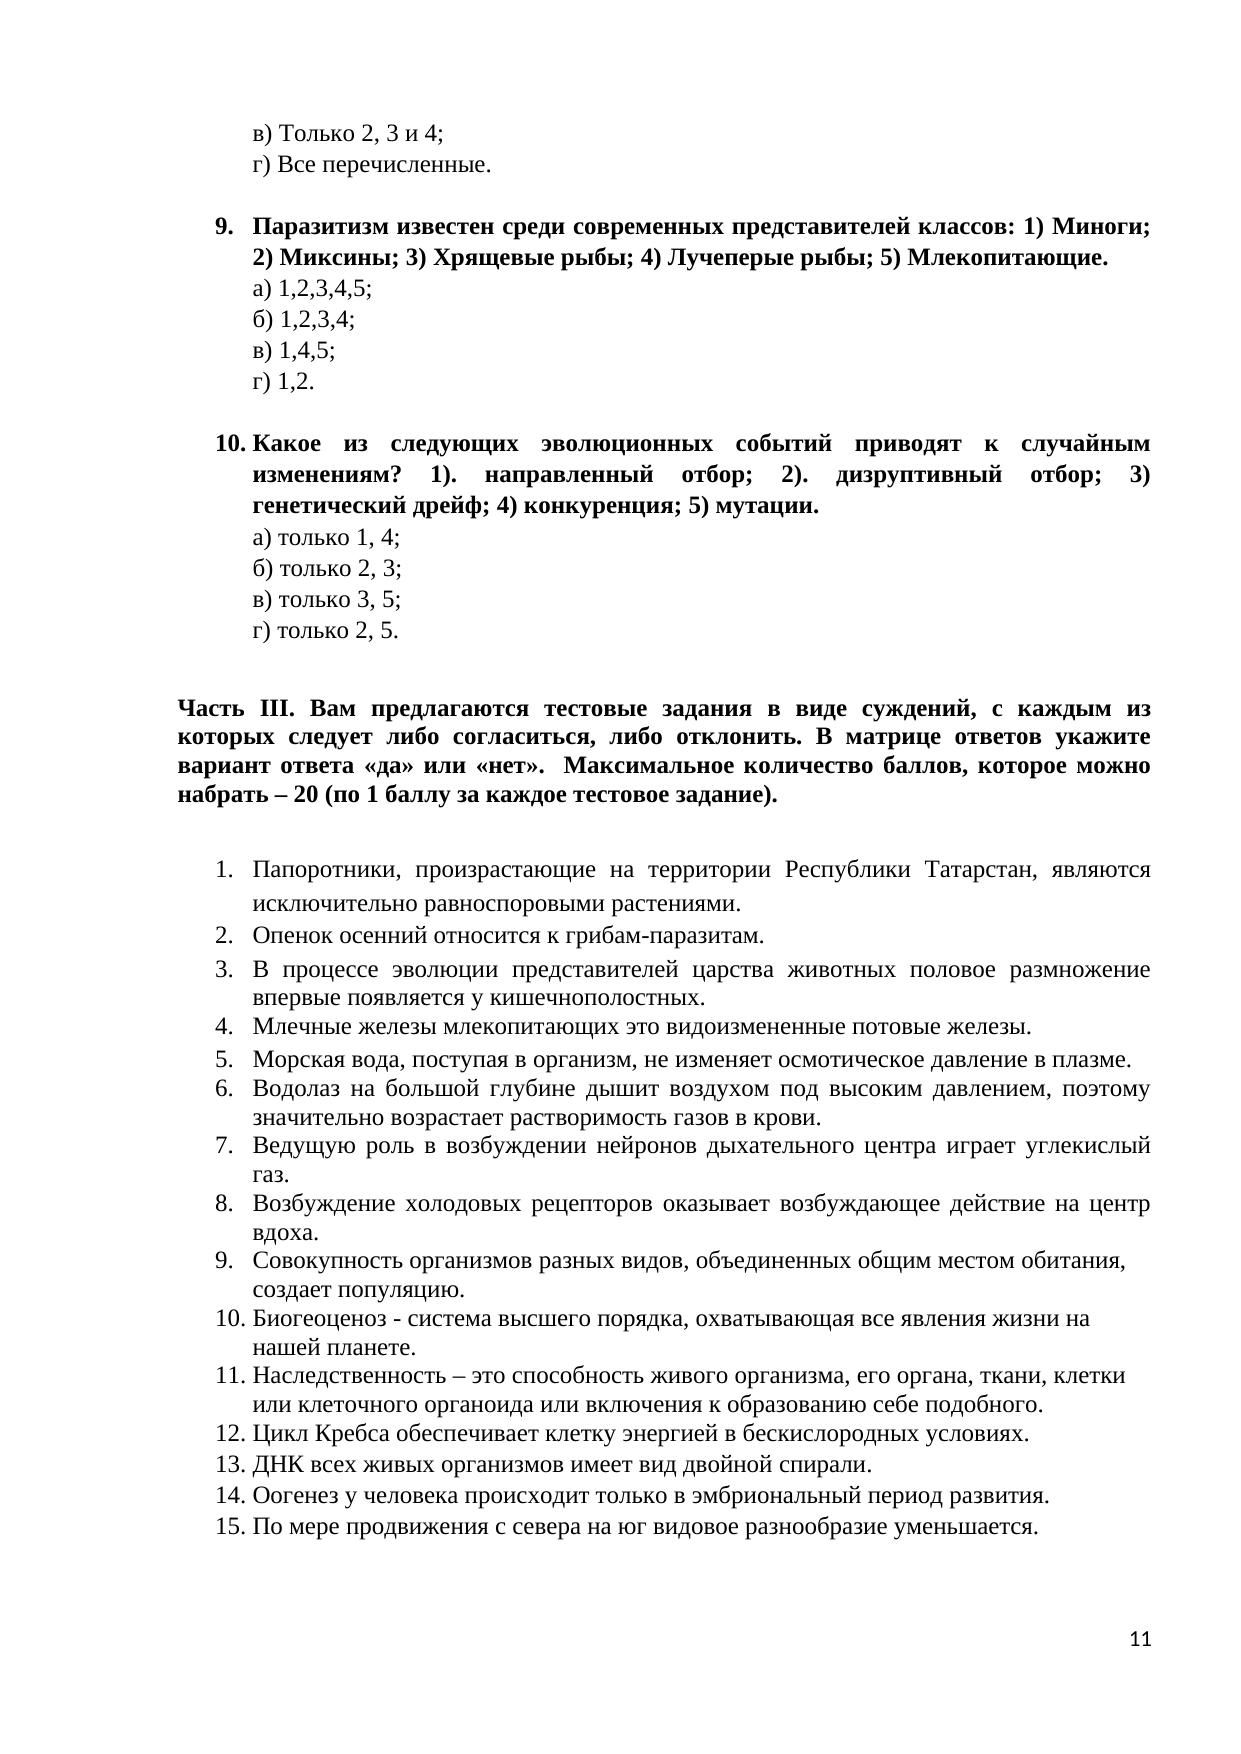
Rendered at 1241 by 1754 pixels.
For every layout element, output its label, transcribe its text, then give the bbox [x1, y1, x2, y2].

list Морская вода, поступая в организм, не изменяет осмотическое давление в плазме. [215, 1044, 1152, 1073]
list г) 1,2. [252, 366, 1152, 395]
list Опенок осенний относится к грибам-паразитам. [215, 921, 1152, 949]
list В процессе эволюции представителей царства животных половое размножение впервые появляется у кишечнополостных. [215, 954, 1152, 1011]
list б) только 2, 3; [252, 553, 1152, 581]
list а) только 1, 4; [252, 522, 1152, 550]
list а) 1,2,3,4,5; [252, 273, 1152, 302]
list Ведущую роль в возбуждении нейронов дыхательного центра играет углекислый газ. [215, 1130, 1152, 1188]
list Папоротники, произрастающие на территории Республики Татарстан, являются исключительно равноспоровыми растениями. [215, 854, 1152, 916]
list Паразитизм известен среди современных представителей классов: 1) Миноги; 2) Миксины; 3) Хрящевые рыбы; 4) Лучеперые рыбы; 5) Млекопитающие. [215, 211, 1152, 271]
list Возбуждение холодовых рецепторов оказывает возбуждающее действие на центр вдоха. [215, 1188, 1152, 1245]
list Млечные железы млекопитающих это видоизмененные потовые железы. [215, 1011, 1152, 1040]
list Наследственность – это способность живого организма, его органа, ткани, клетки или клеточного органоида или включения к образованию себе подобного. [215, 1360, 1152, 1418]
list б) 1,2,3,4; [252, 304, 1152, 333]
list Цикл Кребса обеспечивает клетку энергией в бескислородных условиях. [215, 1418, 1152, 1447]
list Биогеоценоз - система высшего порядка, охватывающая все явления жизни на нашей планете. [215, 1303, 1152, 1360]
list Водолаз на большой глубине дышит воздухом под высоким давлением, поэтому значительно возрастает растворимость газов в крови. [215, 1073, 1152, 1130]
list г) Все перечисленные. [252, 149, 1152, 178]
list Какое из следующих эволюционных событий приводят к случайным изменениям? 1). направленный отбор; 2). дизруптивный отбор; 3) генетический дрейф; 4) конкуренция; 5) мутации. [215, 428, 1152, 519]
list Оогенез у человека происходит только в эмбриональный период развития. [215, 1480, 1152, 1509]
list г) только 2, 5. [252, 615, 1152, 643]
list По мере продвижения с севера на юг видовое разнообразие уменьшается. [215, 1511, 1152, 1540]
list в) 1,4,5; [252, 335, 1152, 364]
list в) Только 2, 3 и 4; [252, 118, 1152, 147]
list в) только 3, 5; [252, 584, 1152, 612]
list ДНК всех живых организмов имеет вид двойной спирали. [215, 1449, 1152, 1478]
text Часть III. Вам предлагаются тестовые задания в виде суждений, с каждым из которых следует либо согласиться, либо отклонить. В матрице ответов укажите вариант ответа «да» или «нет». Максимальное количество баллов, которое можно набрать – 20 (по 1 баллу за каждое тестовое задание). [177, 693, 1152, 808]
list Совокупность организмов разных видов, объединенных общим местом обитания, создает популяцию. [215, 1245, 1152, 1303]
